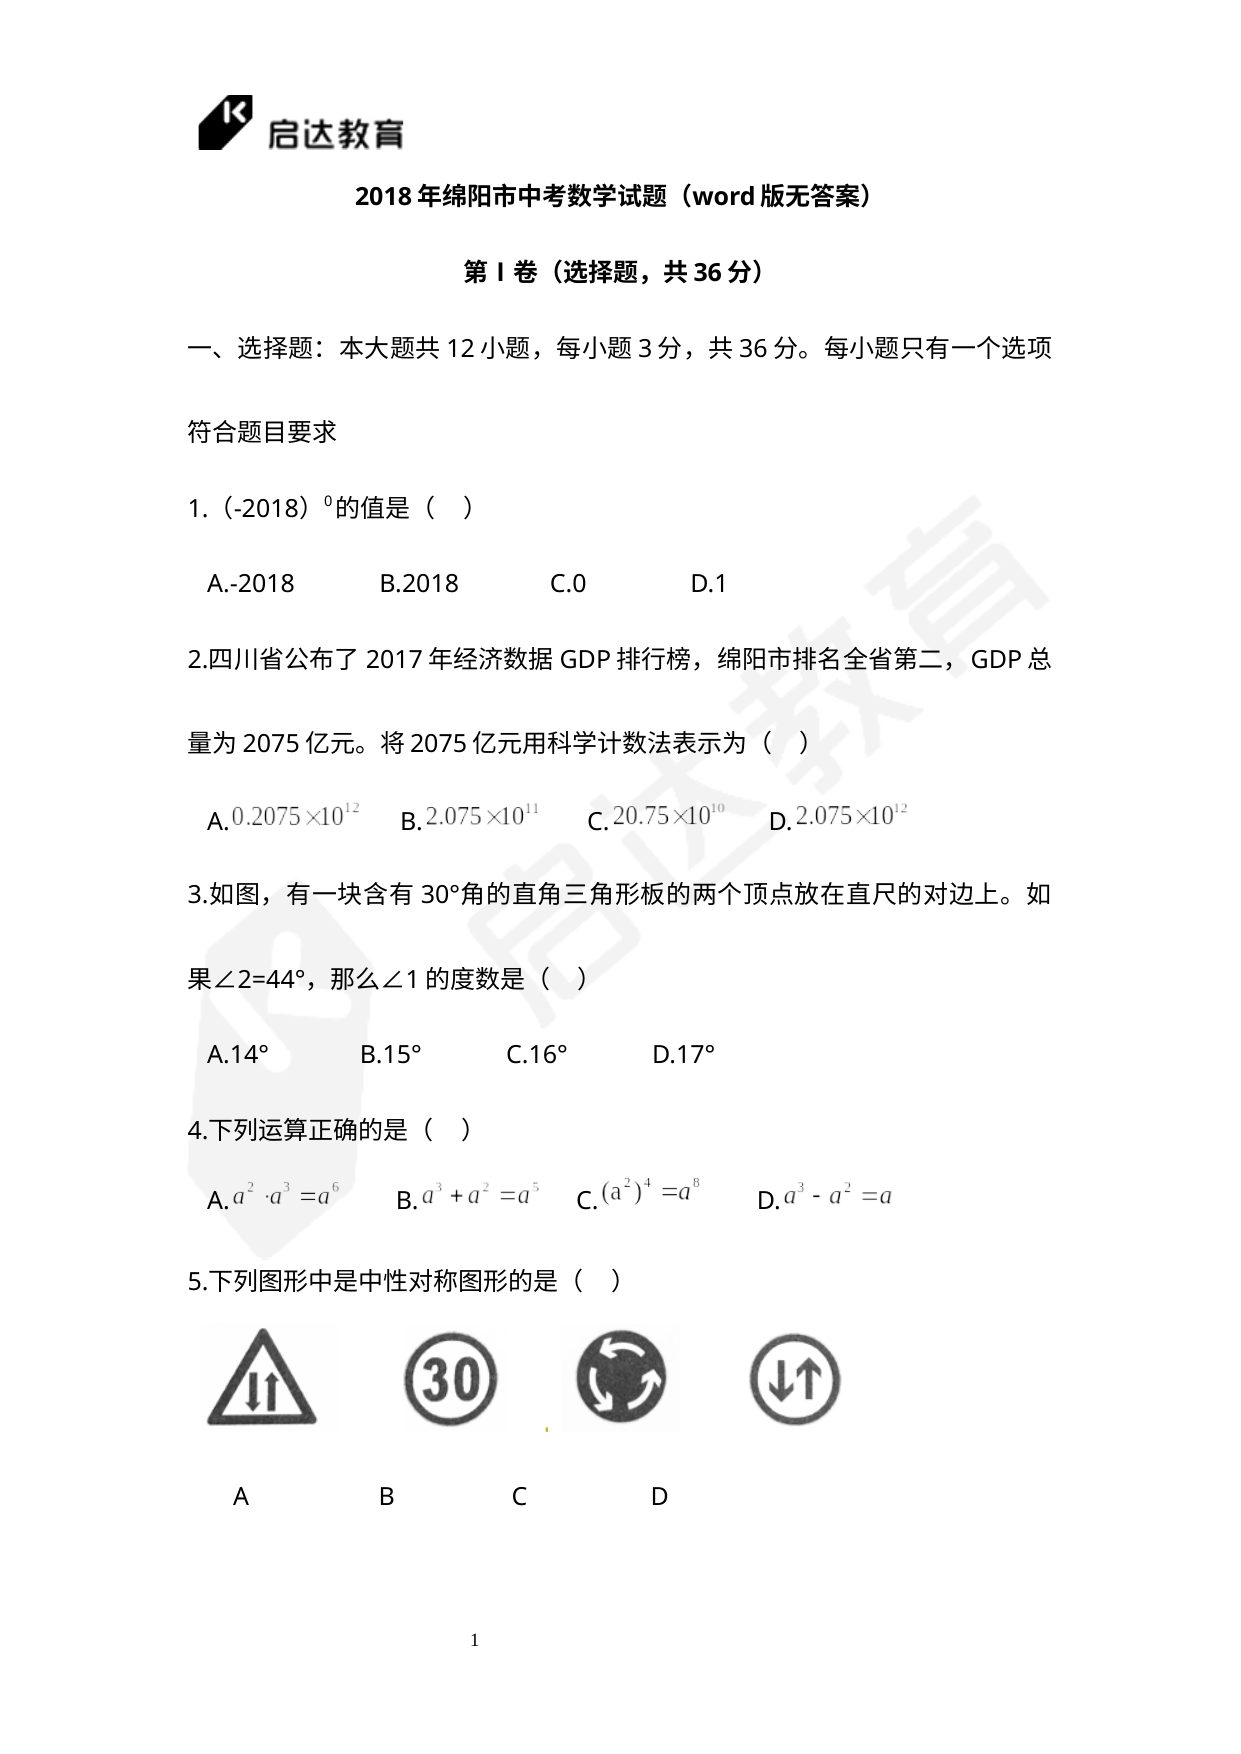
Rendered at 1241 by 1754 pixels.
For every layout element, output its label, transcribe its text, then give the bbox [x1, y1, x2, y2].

text 5.下列图形中是中性对称图形的是（ ） [187, 1247, 1053, 1312]
text A. B. C. D. [187, 785, 1053, 850]
picture [561, 1324, 680, 1432]
text A.-2018 B.2018 C.0 D.1 [187, 550, 1053, 615]
text 3.如图，有一块含有30°角的直角三角形板的两个顶点放在直尺的对边上。如果∠2=44°，那么∠1的度数是（ ） [187, 861, 1053, 1010]
text 2018年绵阳市中考数学试题（word版无答案） [187, 162, 1053, 227]
list 选择题：本大题共12小题，每小题3分，共36分。每小题只有一个选项符合题目要求 [187, 314, 1053, 463]
text 2.四川省公布了2017年经济数据GDP排行榜，绵阳市排名全省第二，GDP总量为2075亿元。将2075亿元用科学计数法表示为（ ） [187, 625, 1053, 774]
text 1.（-2018）0的值是（ ） [187, 474, 1053, 539]
text A B C D [187, 1463, 1053, 1528]
picture [402, 1326, 507, 1432]
text 第Ⅰ卷（选择题，共36分） [187, 238, 1053, 303]
text A. B. C. D. [187, 1172, 1053, 1237]
picture [200, 1322, 338, 1432]
picture [198, 95, 404, 150]
text 4.下列运算正确的是（ ） [187, 1096, 1053, 1161]
text A.14° B.15° C.16° D.17° [187, 1021, 1053, 1086]
picture [738, 1330, 852, 1432]
